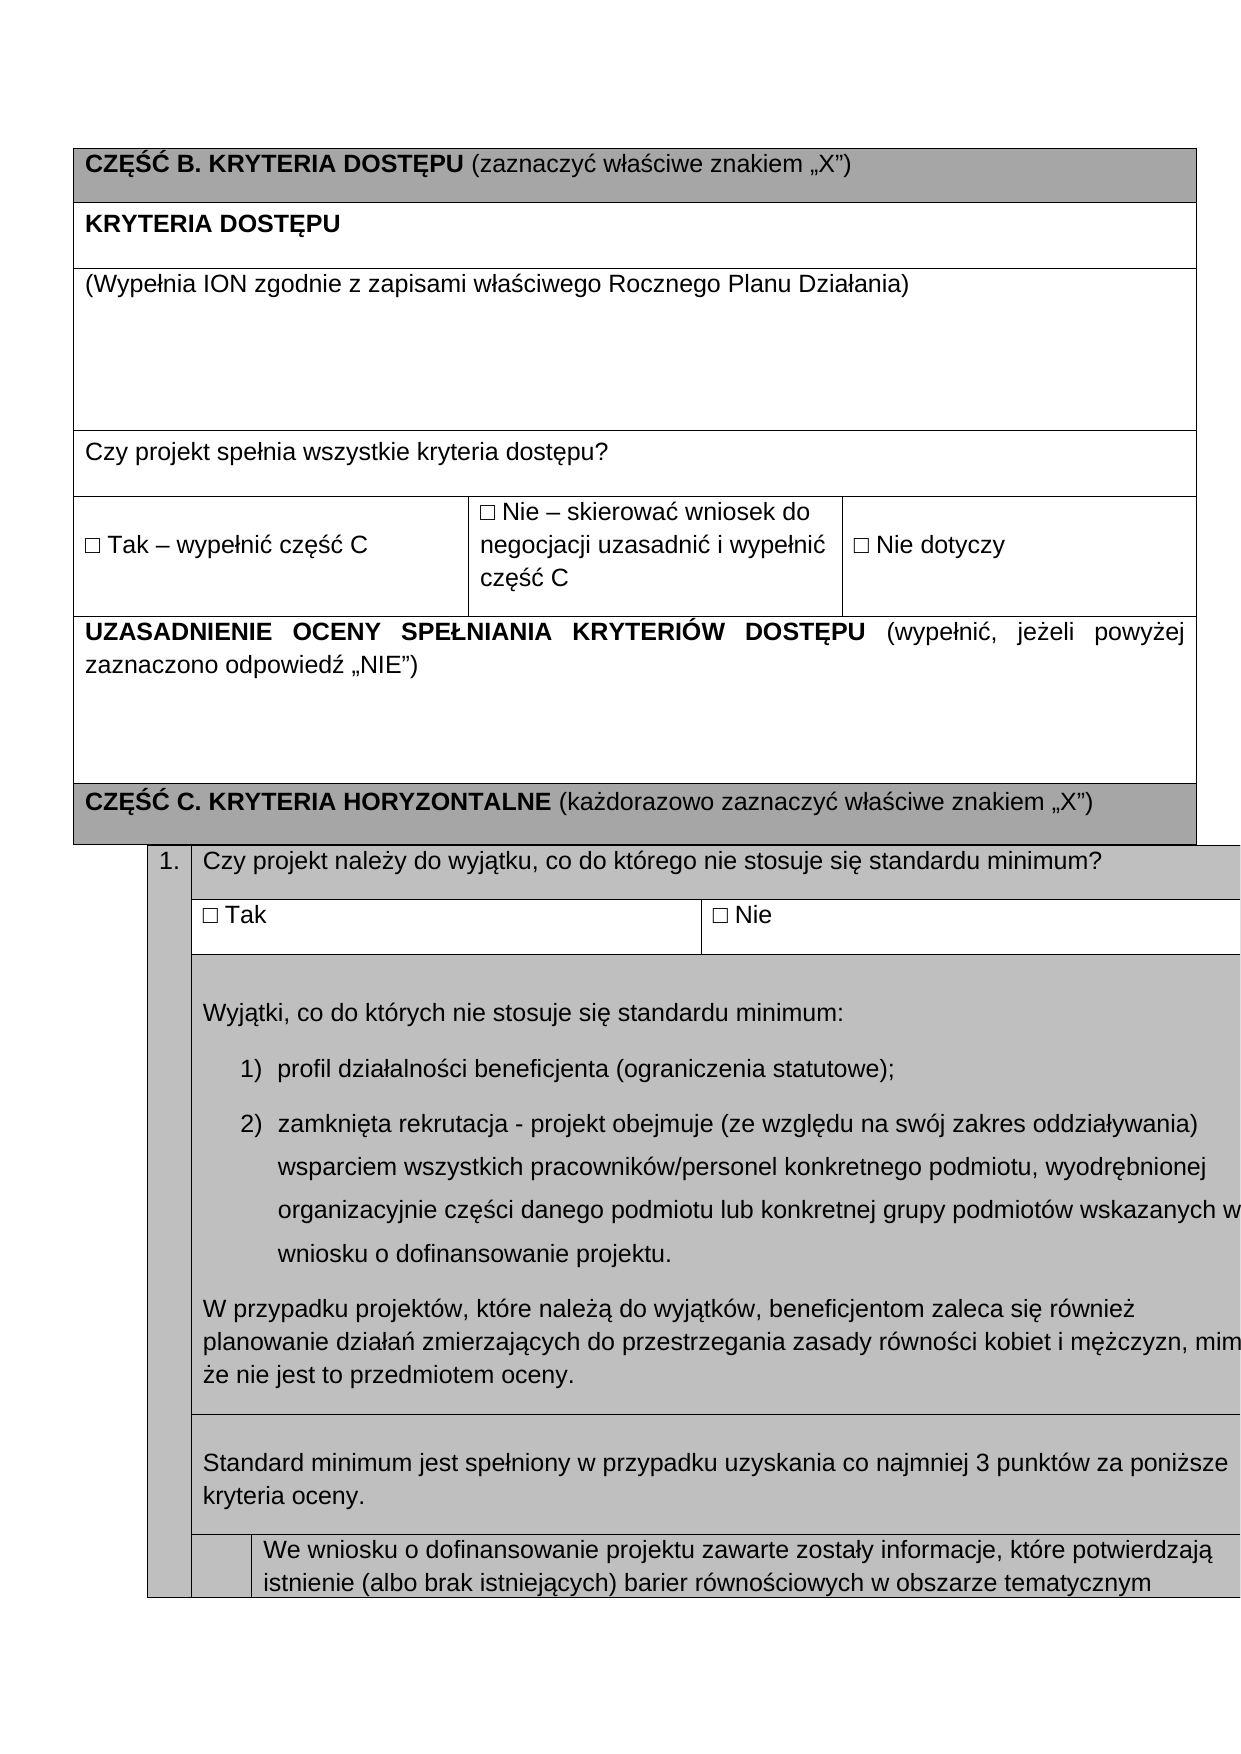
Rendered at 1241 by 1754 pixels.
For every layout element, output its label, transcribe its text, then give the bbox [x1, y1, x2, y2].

table_cell □ Nie dotyczy [843, 497, 1196, 616]
table_cell Czy projekt spełnia wszystkie kryteria dostępu? [74, 431, 1196, 496]
table_cell □ Nie [702, 900, 1240, 954]
table_header Czy projekt należy do wyjątku, co do którego nie stosuje się standardu minimum? [192, 846, 1240, 899]
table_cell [252, 1535, 1240, 1597]
table_cell CZĘŚĆ C. KRYTERIA HORYZONTALNE (każdorazowo zaznaczyć właściwe znakiem „X”) [74, 784, 1196, 844]
table_cell Standard minimum jest spełniony w przypadku uzyskania co najmniej 3 punktów za poniższe kryteria oceny. [192, 1415, 1240, 1534]
table_cell UZASADNIENIE OCENY SPEŁNIANIA KRYTERIÓW DOSTĘPU (wypełnić, jeżeli powyżej zaznaczono odpowiedź „NIE”) [74, 617, 1196, 783]
table_cell □ Nie – skierować wniosek do negocjacji uzasadnić i wypełnić część C [469, 497, 842, 616]
table_cell □ Tak – wypełnić część C [74, 497, 468, 616]
table_cell (Wypełnia ION zgodnie z zapisami właściwego Rocznego Planu Działania) [74, 269, 1196, 430]
table_cell KRYTERIA DOSTĘPU [74, 203, 1196, 268]
table_header CZĘŚĆ B. KRYTERIA DOSTĘPU (zaznaczyć właściwe znakiem „X”) [74, 149, 1196, 202]
table_header 1. [148, 846, 191, 1597]
table_cell Wyjątki, co do których nie stosuje się standardu minimum: profil działalności beneficjenta (ograniczenia statutowe); zamknięta rekrutacja - projekt obejmuje (ze względu na swój zakres oddziaływania) wsparciem wszystkich pracowników/personel konkretnego podmiotu, wyodrębnionej organizacyjnie części danego podmiotu lub konkretnej grupy podmiotów wskazanych we wniosku o dofinansowanie projektu. W przypadku projektów, które należą do wyjątków, beneficjentom zaleca się również planowanie działań zmierzających do przestrzegania zasady równości kobiet i mężczyzn, mimo że nie jest to przedmiotem oceny. [192, 955, 1240, 1414]
table_cell □ Tak [192, 900, 701, 954]
table_cell 1 [192, 1535, 251, 1597]
